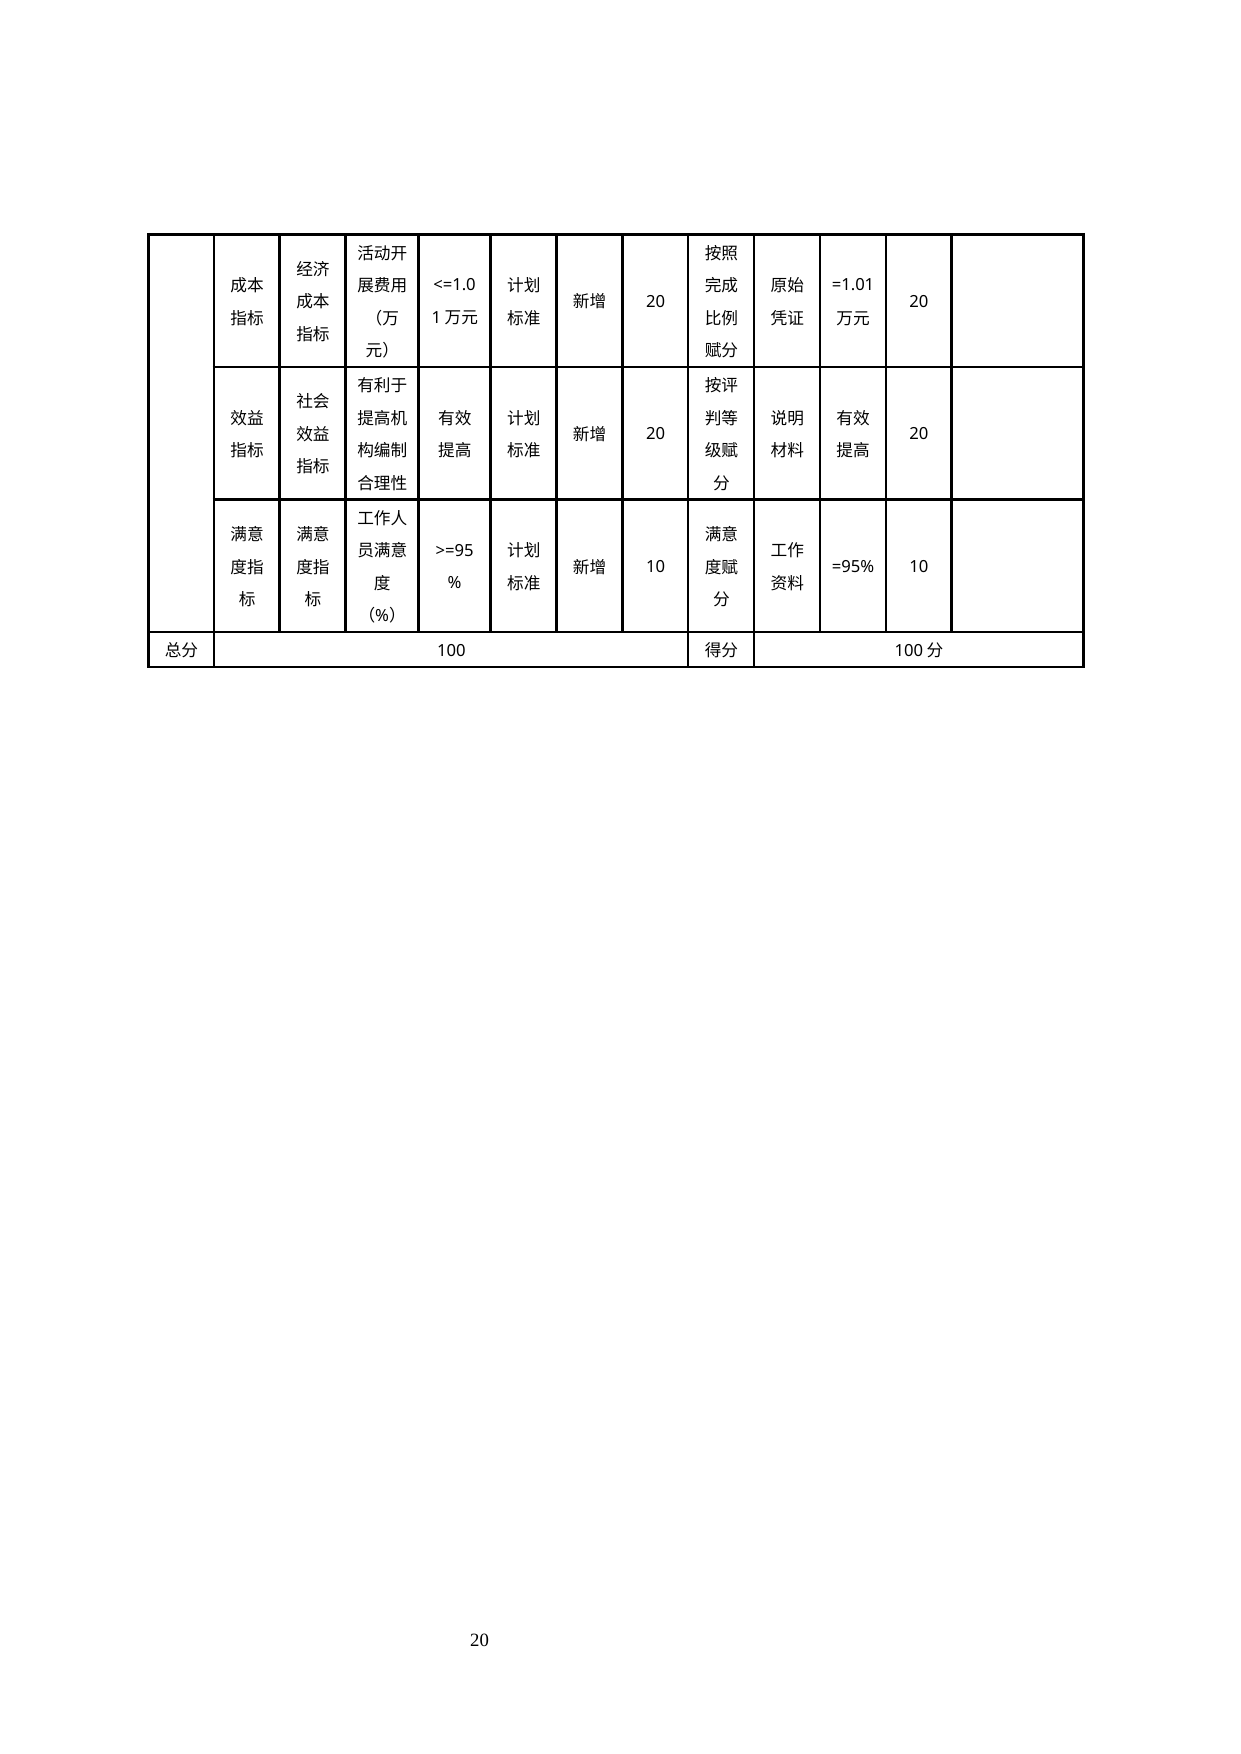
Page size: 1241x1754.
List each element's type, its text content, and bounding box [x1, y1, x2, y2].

table_cell >=95% [420, 501, 489, 631]
table_cell 经济成本指标 [281, 236, 344, 366]
table_cell [953, 236, 1082, 366]
table_cell 10 [624, 501, 687, 631]
table_cell =1.01万元 [821, 236, 885, 366]
table_cell 新增 [558, 236, 621, 366]
table_cell 说明材料 [755, 368, 819, 498]
table_cell 满意度指标 [215, 501, 278, 631]
table_cell 有效提高 [821, 368, 885, 498]
table_cell 原始凭证 [755, 236, 819, 366]
table_cell 20 [887, 236, 950, 366]
table_cell 成本指标 [215, 236, 278, 366]
table_cell 计划标准 [492, 501, 555, 631]
table_cell 满意度指标 [281, 501, 344, 631]
table_cell 社会效益指标 [281, 368, 344, 498]
table_cell 有效提高 [420, 368, 489, 498]
table_cell 20 [624, 236, 687, 366]
table_cell =95% [821, 501, 885, 631]
table_cell 活动开展费用（万元） [347, 236, 417, 366]
table_cell 效益指标 [215, 368, 278, 498]
table_cell 新增 [558, 368, 621, 498]
table_cell 20 [624, 368, 687, 498]
table_cell 100分 [755, 633, 1082, 666]
table_cell 满意度赋分 [689, 501, 753, 631]
table_cell 有利于提高机构编制合理性 [347, 368, 417, 498]
table_cell 按评判等级赋分 [689, 368, 753, 498]
table_cell 新增 [558, 501, 621, 631]
table_cell 100 [215, 633, 687, 666]
table_cell 工作资料 [755, 501, 819, 631]
table_cell 20 [887, 368, 950, 498]
table_cell 总分 [150, 633, 213, 666]
table_cell 按照完成比例赋分 [689, 236, 753, 366]
table_cell [953, 368, 1082, 498]
table_cell 得分 [689, 633, 753, 666]
table_cell 计划标准 [492, 236, 555, 366]
table_cell 10 [887, 501, 950, 631]
table_cell <=1.01万元 [420, 236, 489, 366]
table_cell [953, 501, 1082, 631]
table_cell 计划标准 [492, 368, 555, 498]
table_cell 工作人员满意度（%） [347, 501, 417, 631]
